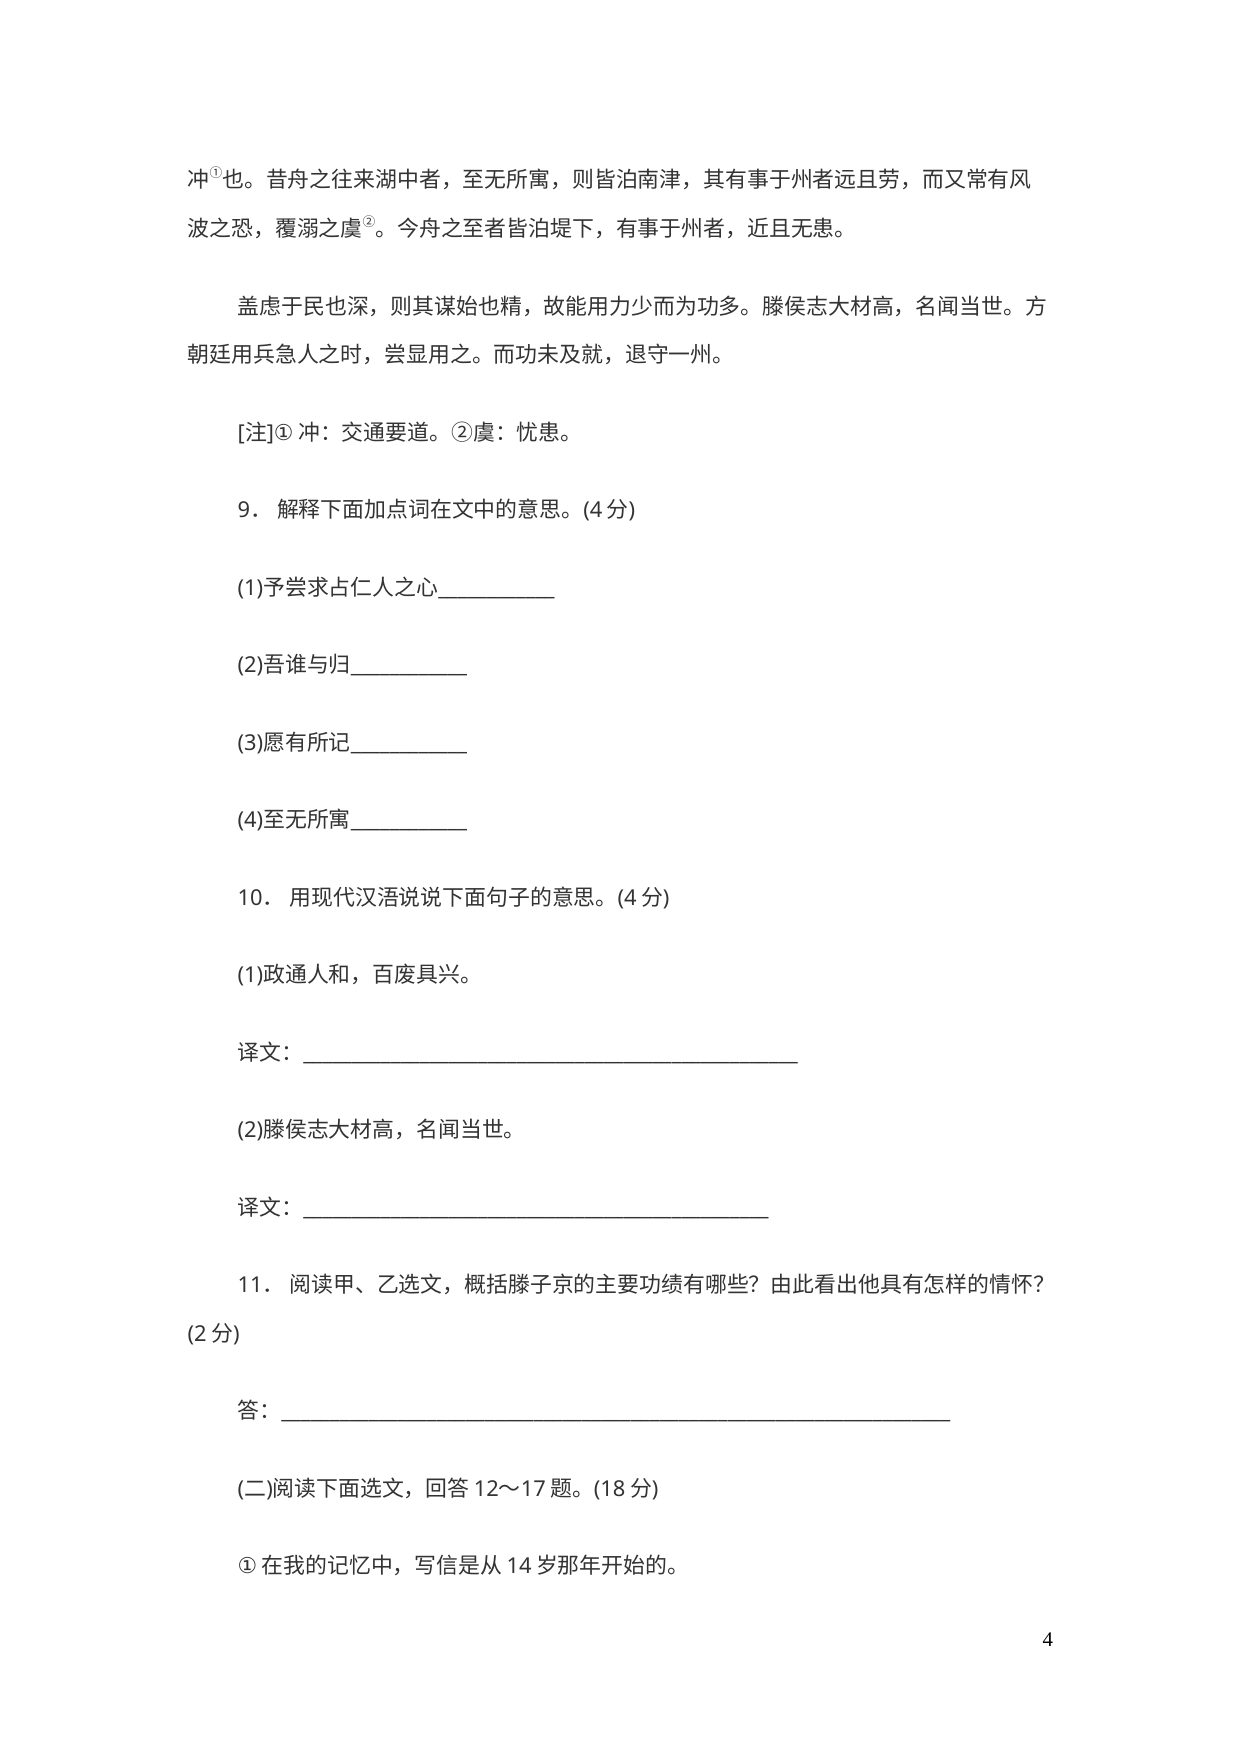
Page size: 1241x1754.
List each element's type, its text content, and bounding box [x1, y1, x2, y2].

text 10． 用现代汉浯说说下面句子的意思。(4分) [187, 879, 1053, 912]
text ①在我的记忆中，写信是从14岁那年开始的。 [187, 1548, 1053, 1581]
text (2)吾谁与归____________ [187, 647, 1053, 679]
text 译文：________________________________________________ [187, 1189, 1053, 1222]
text 9． 解释下面加点词在文中的意思。(4分) [187, 492, 1053, 524]
text 盖虑于民也深，则其谋始也精，故能用力少而为功多。滕侯志大材高，名闻当世。方朝廷用兵急人之时，尝显用之。而功未及就，退守一州。 [187, 288, 1053, 369]
text 答：_____________________________________________________________________ [187, 1393, 1053, 1426]
text [注]①冲：交通要道。②虞：忧患。 [187, 414, 1053, 447]
text (3)愿有所记____________ [187, 724, 1053, 757]
text (二)阅读下面选文，回答12～17题。(18分) [187, 1471, 1053, 1503]
text (1)政通人和，百废具兴。 [187, 957, 1053, 989]
text (1)予尝求占仁人之心____________ [187, 569, 1053, 602]
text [187, 162, 1053, 243]
text (4)至无所寓____________ [187, 802, 1053, 834]
text 11． 阅读甲、乙选文，概括滕子京的主要功绩有哪些？由此看出他具有怎样的情怀？(2分) [187, 1267, 1053, 1348]
text 译文：___________________________________________________ [187, 1034, 1053, 1067]
text (2)滕侯志大材高，名闻当世。 [187, 1112, 1053, 1144]
